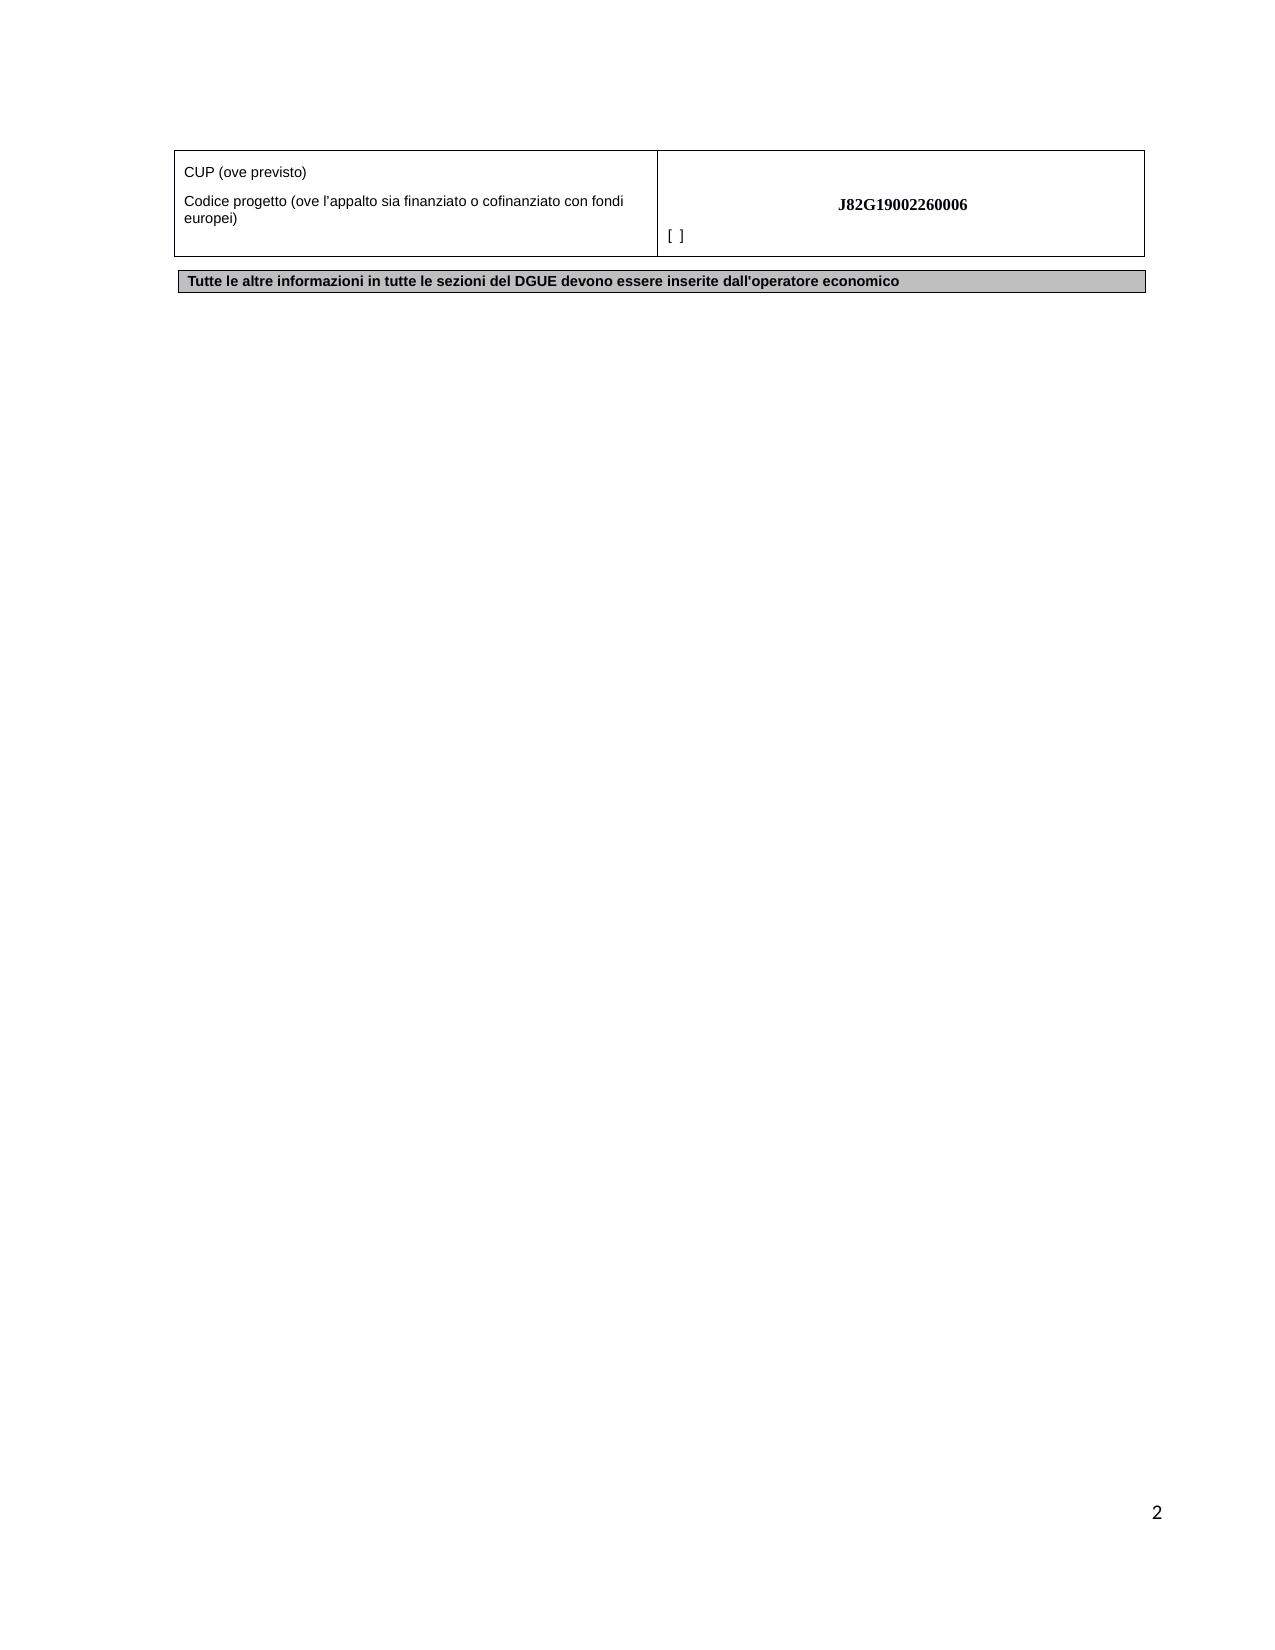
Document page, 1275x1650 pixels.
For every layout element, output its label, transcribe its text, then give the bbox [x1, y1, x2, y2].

text Tutte le altre informazioni in tutte le sezioni del DGUE devono essere inserite dall'operatore economico [179, 271, 1145, 292]
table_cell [658, 151, 1144, 256]
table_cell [175, 151, 657, 256]
